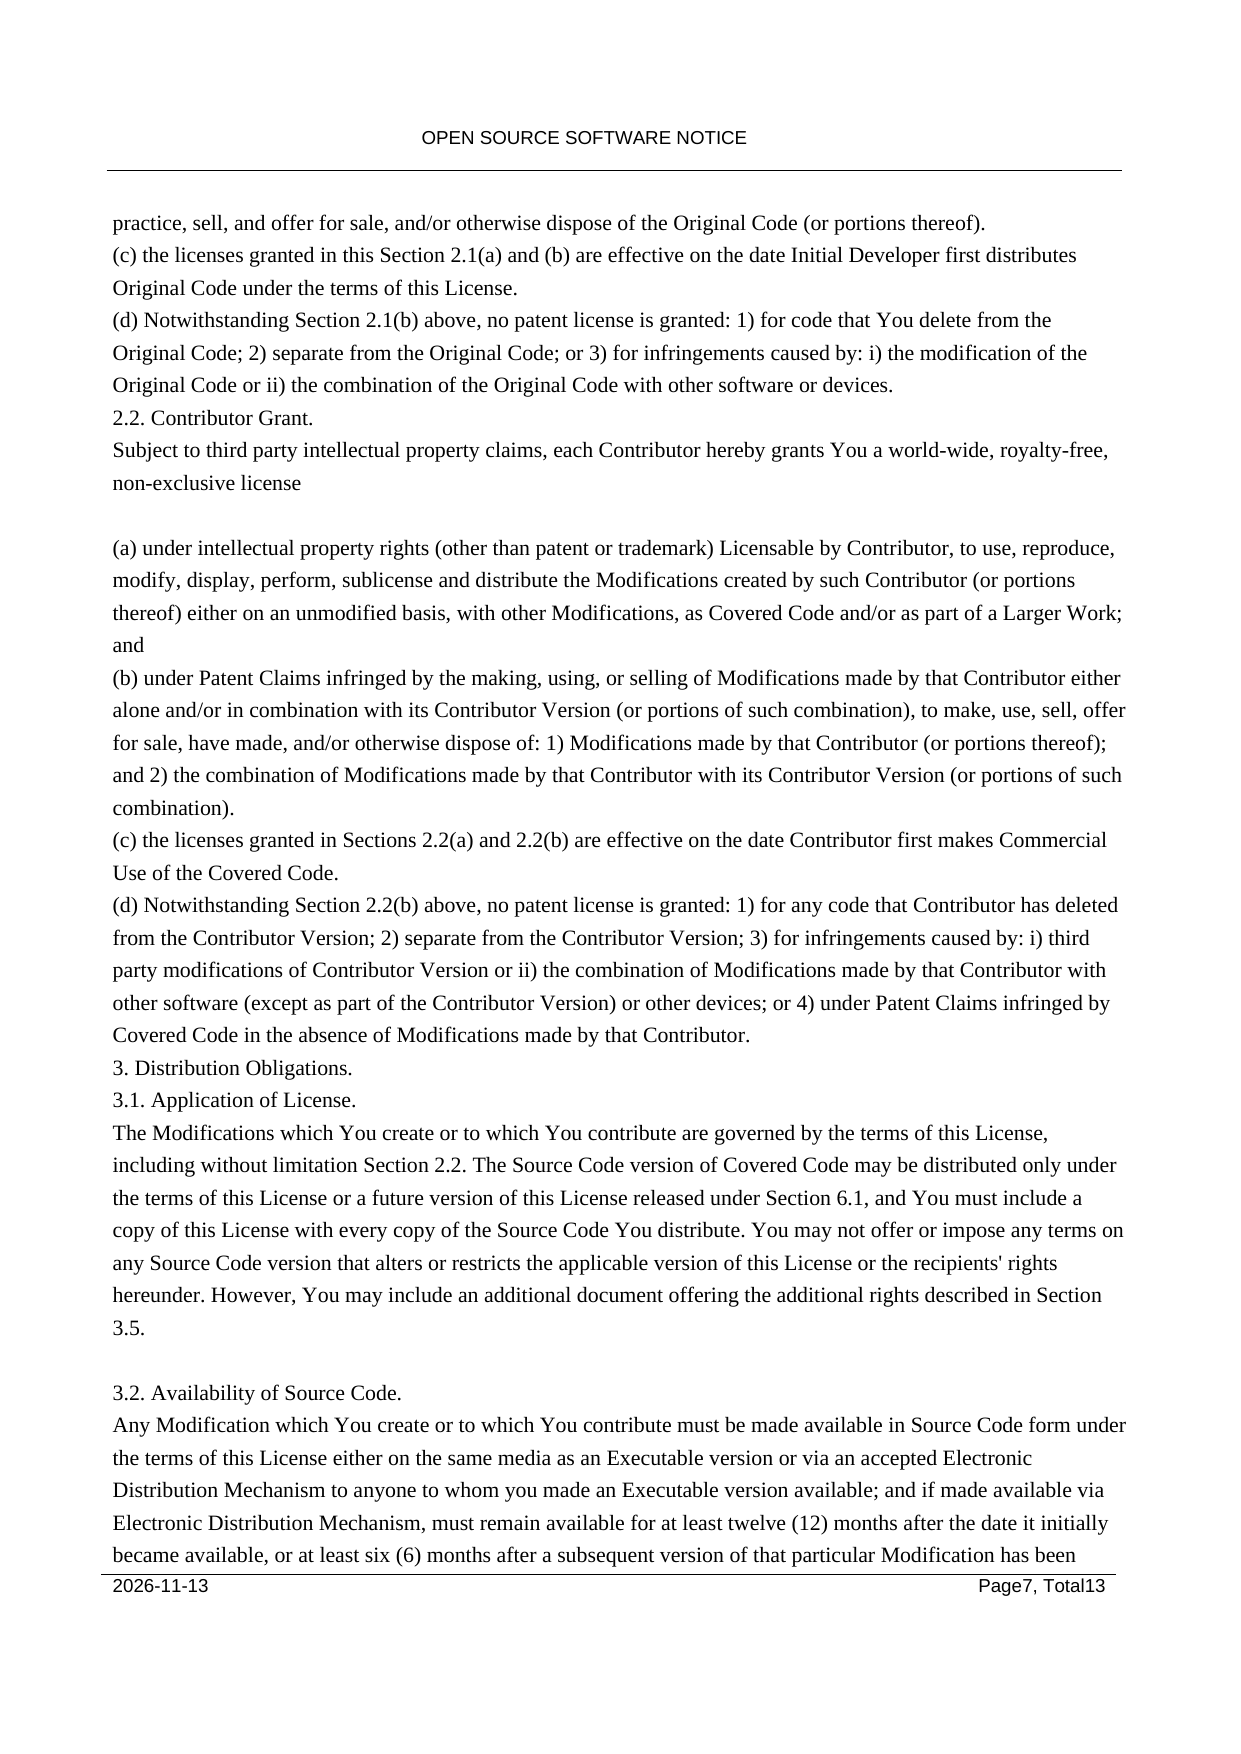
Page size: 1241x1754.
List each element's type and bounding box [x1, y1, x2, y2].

text [112, 206, 1128, 1571]
